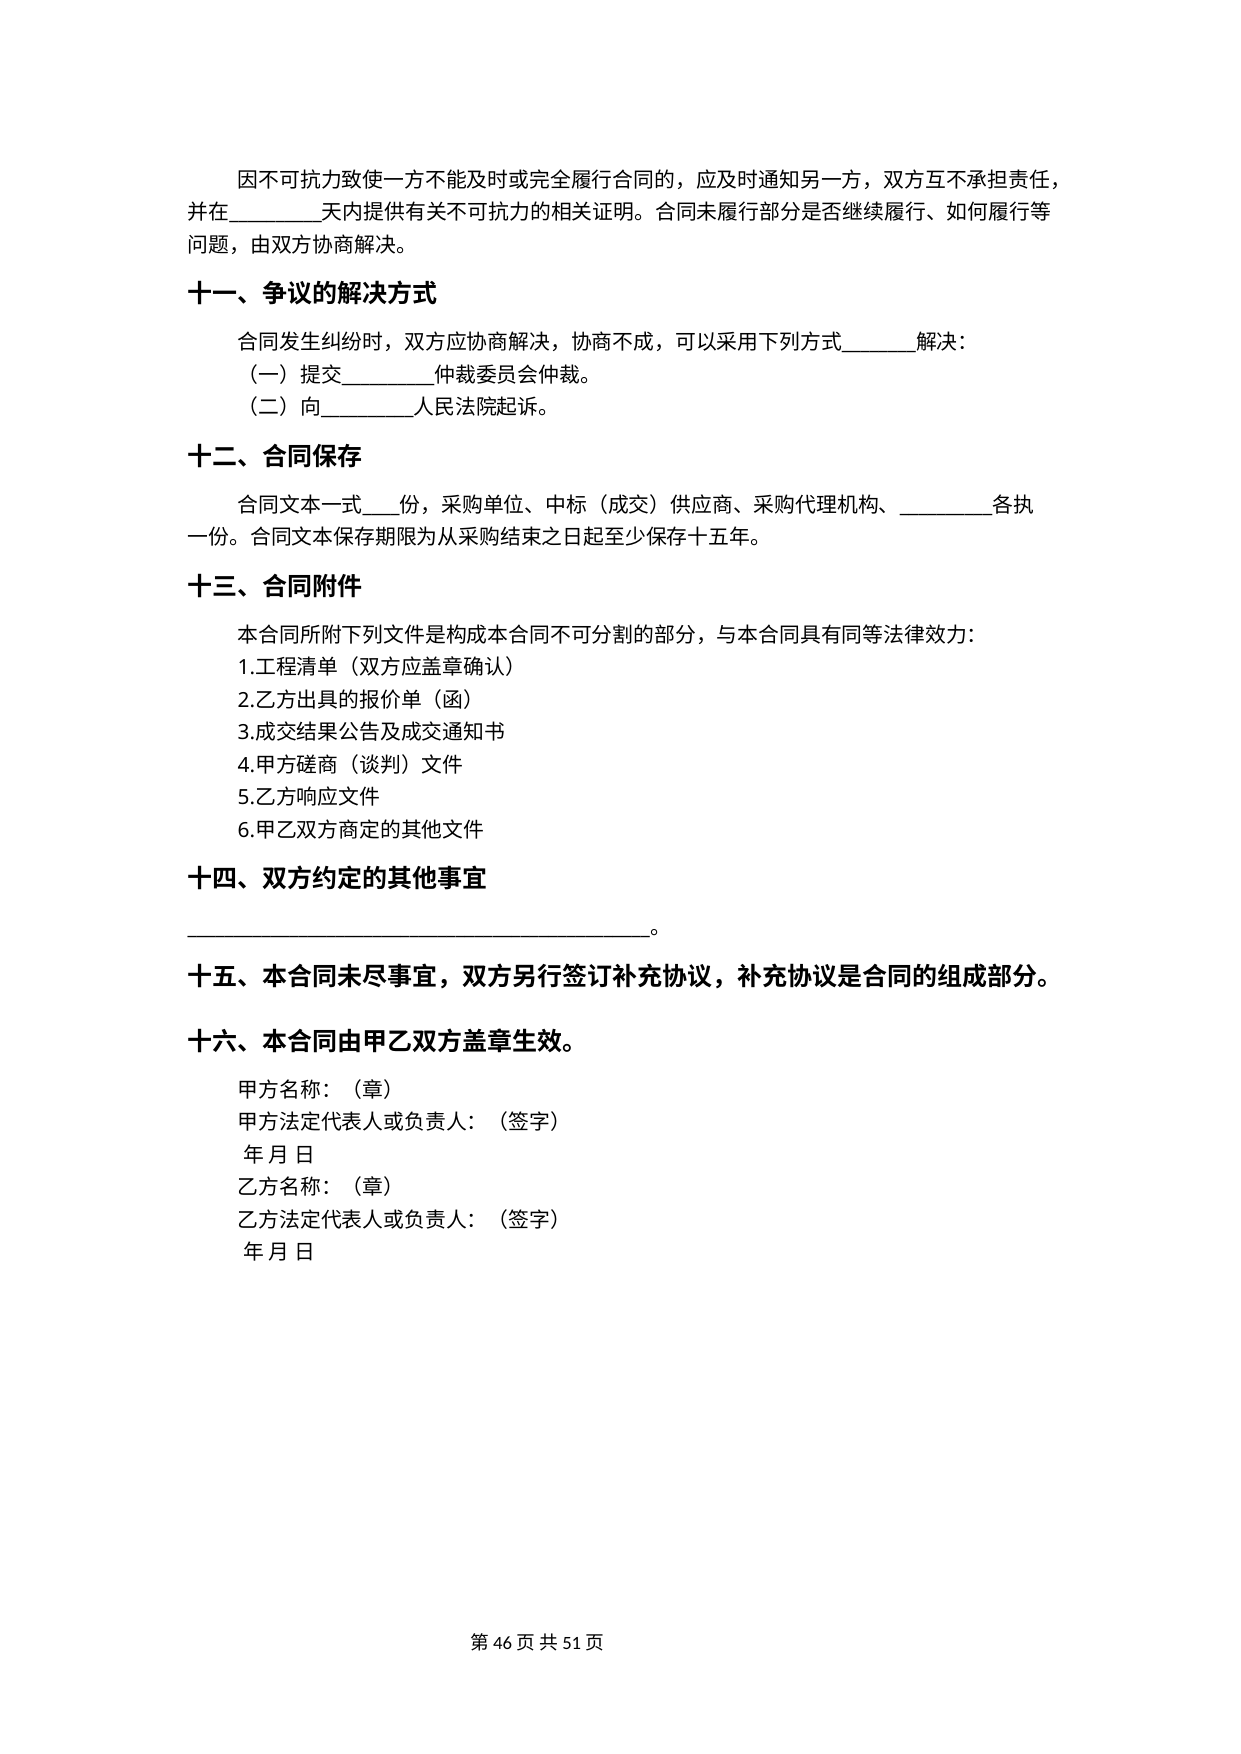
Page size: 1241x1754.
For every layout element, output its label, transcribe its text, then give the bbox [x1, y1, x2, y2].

text 乙方法定代表人或负责人：（签字） [187, 1202, 1053, 1234]
text 本合同所附下列文件是构成本合同不可分割的部分，与本合同具有同等法律效力： [187, 617, 1053, 649]
text 十五、本合同未尽事宜，双方另行签订补充协议，补充协议是合同的组成部分。 [187, 942, 1053, 1007]
text （一）提交__________仲裁委员会仲裁。 [187, 357, 1053, 389]
text 2.乙方出具的报价单（函） [187, 682, 1053, 714]
text 合同文本一式____份，采购单位、中标（成交）供应商、采购代理机构、__________各执一份。合同文本保存期限为从采购结束之日起至少保存十五年。 [187, 487, 1053, 552]
text 4.甲方磋商（谈判）文件 [187, 747, 1053, 779]
text 年 月 日 [187, 1137, 1053, 1169]
text （二）向__________人民法院起诉。 [187, 389, 1053, 422]
text 十三、合同附件 [187, 552, 1053, 617]
text 1.工程清单（双方应盖章确认） [187, 649, 1053, 682]
text 甲方名称：（章） [187, 1072, 1053, 1104]
text 3.成交结果公告及成交通知书 [187, 714, 1053, 747]
text 年 月 日 [187, 1234, 1053, 1267]
text 十一、争议的解决方式 [187, 259, 1053, 324]
text __________________________________________________。 [187, 909, 1053, 942]
text 十二、合同保存 [187, 422, 1053, 487]
text 十四、双方约定的其他事宜 [187, 844, 1053, 909]
text 因不可抗力致使一方不能及时或完全履行合同的，应及时通知另一方，双方互不承担责任，并在__________天内提供有关不可抗力的相关证明。合同未履行部分是否继续履行、如何履行等问题，由双方协商解决。 [187, 162, 1053, 259]
text 6.甲乙双方商定的其他文件 [187, 812, 1053, 844]
text 5.乙方响应文件 [187, 779, 1053, 812]
text 甲方法定代表人或负责人：（签字） [187, 1104, 1053, 1137]
text 乙方名称：（章） [187, 1169, 1053, 1202]
text 合同发生纠纷时，双方应协商解决，协商不成，可以采用下列方式________解决： [187, 324, 1053, 357]
text 十六、本合同由甲乙双方盖章生效。 [187, 1007, 1053, 1072]
